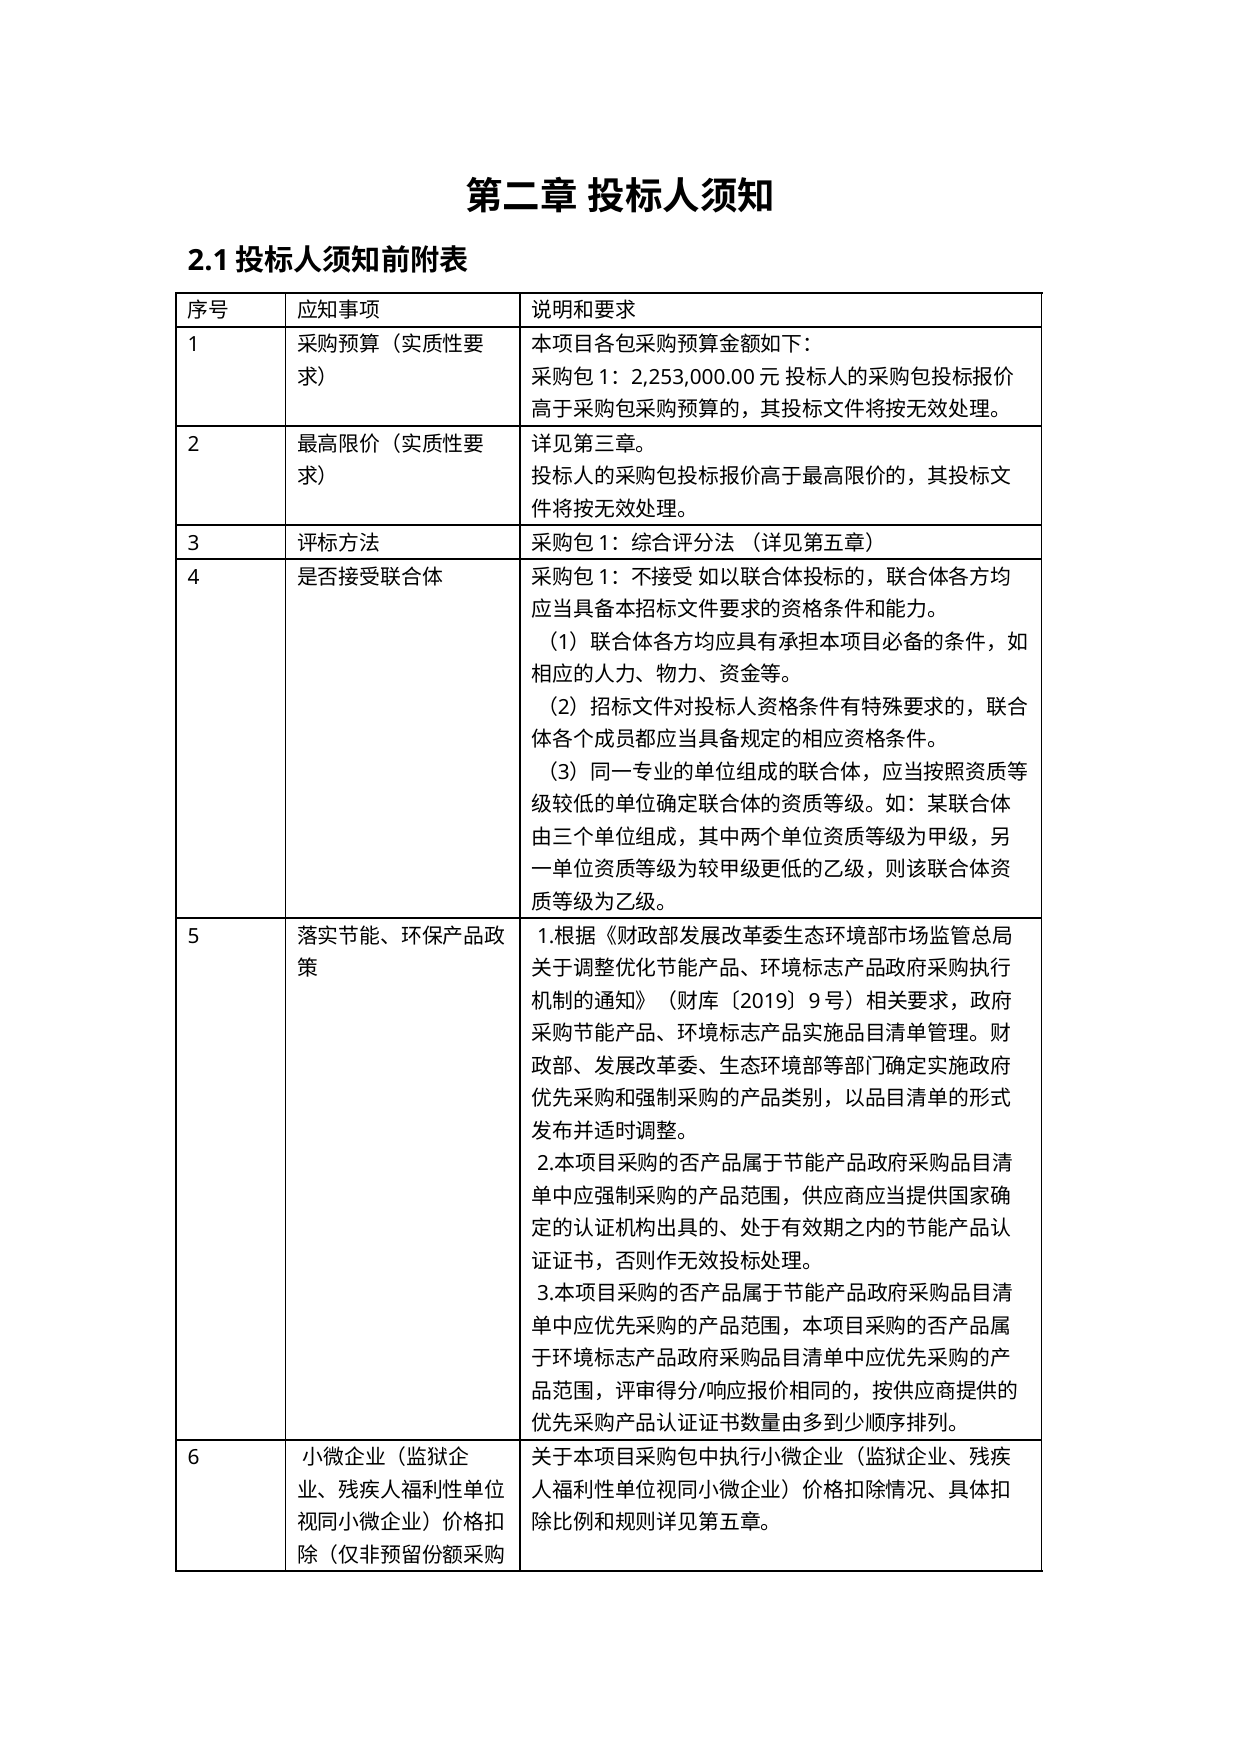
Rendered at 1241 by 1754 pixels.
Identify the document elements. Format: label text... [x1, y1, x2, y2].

table_header 序号 [177, 294, 285, 326]
table_cell 详见第三章。 投标人的采购包投标报价高于最高限价的，其投标文件将按无效处理。 [521, 427, 1041, 524]
table_cell 6 [177, 1441, 285, 1570]
table_cell 3 [177, 526, 285, 558]
table_header 应知事项 [286, 294, 519, 326]
table_cell 5 [177, 919, 285, 1439]
text 2.1投标人须知前附表 [187, 227, 1053, 292]
table_cell 1.根据《财政部发展改革委生态环境部市场监管总局关于调整优化节能产品、环境标志产品政府采购执行机制的通知》（财库〔2019〕9号）相关要求，政府采购节能产品、环境标志产品实施品目清单管理。财政部、发展改革委、生态环境部等部门确定实施政府优先采购和强制采购的产品类别，以品目清单的形式发布并适时调整。 2.本项目采购的否产品属于节能产品政府采购品目清单中应强制采购的产品范围，供应商应当提供国家确定的认证机构出具的、处于有效期之内的节能产品认证证书，否则作无效投标处理。 3.本项目采购的否产品属于节能产品政府采购品目清单中应优先采购的产品范围，本项目采购的否产品属于环境标志产品政府采购品目清单中应优先采购的产品范围，评审得分/响应报价相同的，按供应商提供的优先采购产品认证证书数量由多到少顺序排列。 [521, 919, 1041, 1439]
table_cell 最高限价（实质性要求） [286, 427, 519, 524]
table_cell 落实节能、环保产品政策 [286, 919, 519, 1439]
table_cell 采购预算（实质性要求） [286, 328, 519, 425]
table_cell 4 [177, 560, 285, 917]
table_cell 采购包1：不接受 如以联合体投标的，联合体各方均应当具备本招标文件要求的资格条件和能力。 （1）联合体各方均应具有承担本项目必备的条件，如相应的人力、物力、资金等。 （2）招标文件对投标人资格条件有特殊要求的，联合体各个成员都应当具备规定的相应资格条件。 （3）同一专业的单位组成的联合体，应当按照资质等级较低的单位确定联合体的资质等级。如：某联合体由三个单位组成，其中两个单位资质等级为甲级，另一单位资质等级为较甲级更低的乙级，则该联合体资质等级为乙级。 [521, 560, 1041, 917]
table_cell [286, 1441, 519, 1570]
table_header 说明和要求 [521, 294, 1041, 326]
table_cell 本项目各包采购预算金额如下： 采购包1：2,253,000.00元 投标人的采购包投标报价高于采购包采购预算的，其投标文件将按无效处理。 [521, 328, 1041, 425]
table_cell 评标方法 [286, 526, 519, 558]
table_cell 2 [177, 427, 285, 524]
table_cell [521, 1441, 1041, 1570]
table_cell 1 [177, 328, 285, 425]
table_cell 是否接受联合体 [286, 560, 519, 917]
text 第二章 投标人须知 [187, 162, 1053, 227]
table_cell 采购包1：综合评分法 （详见第五章） [521, 526, 1041, 558]
